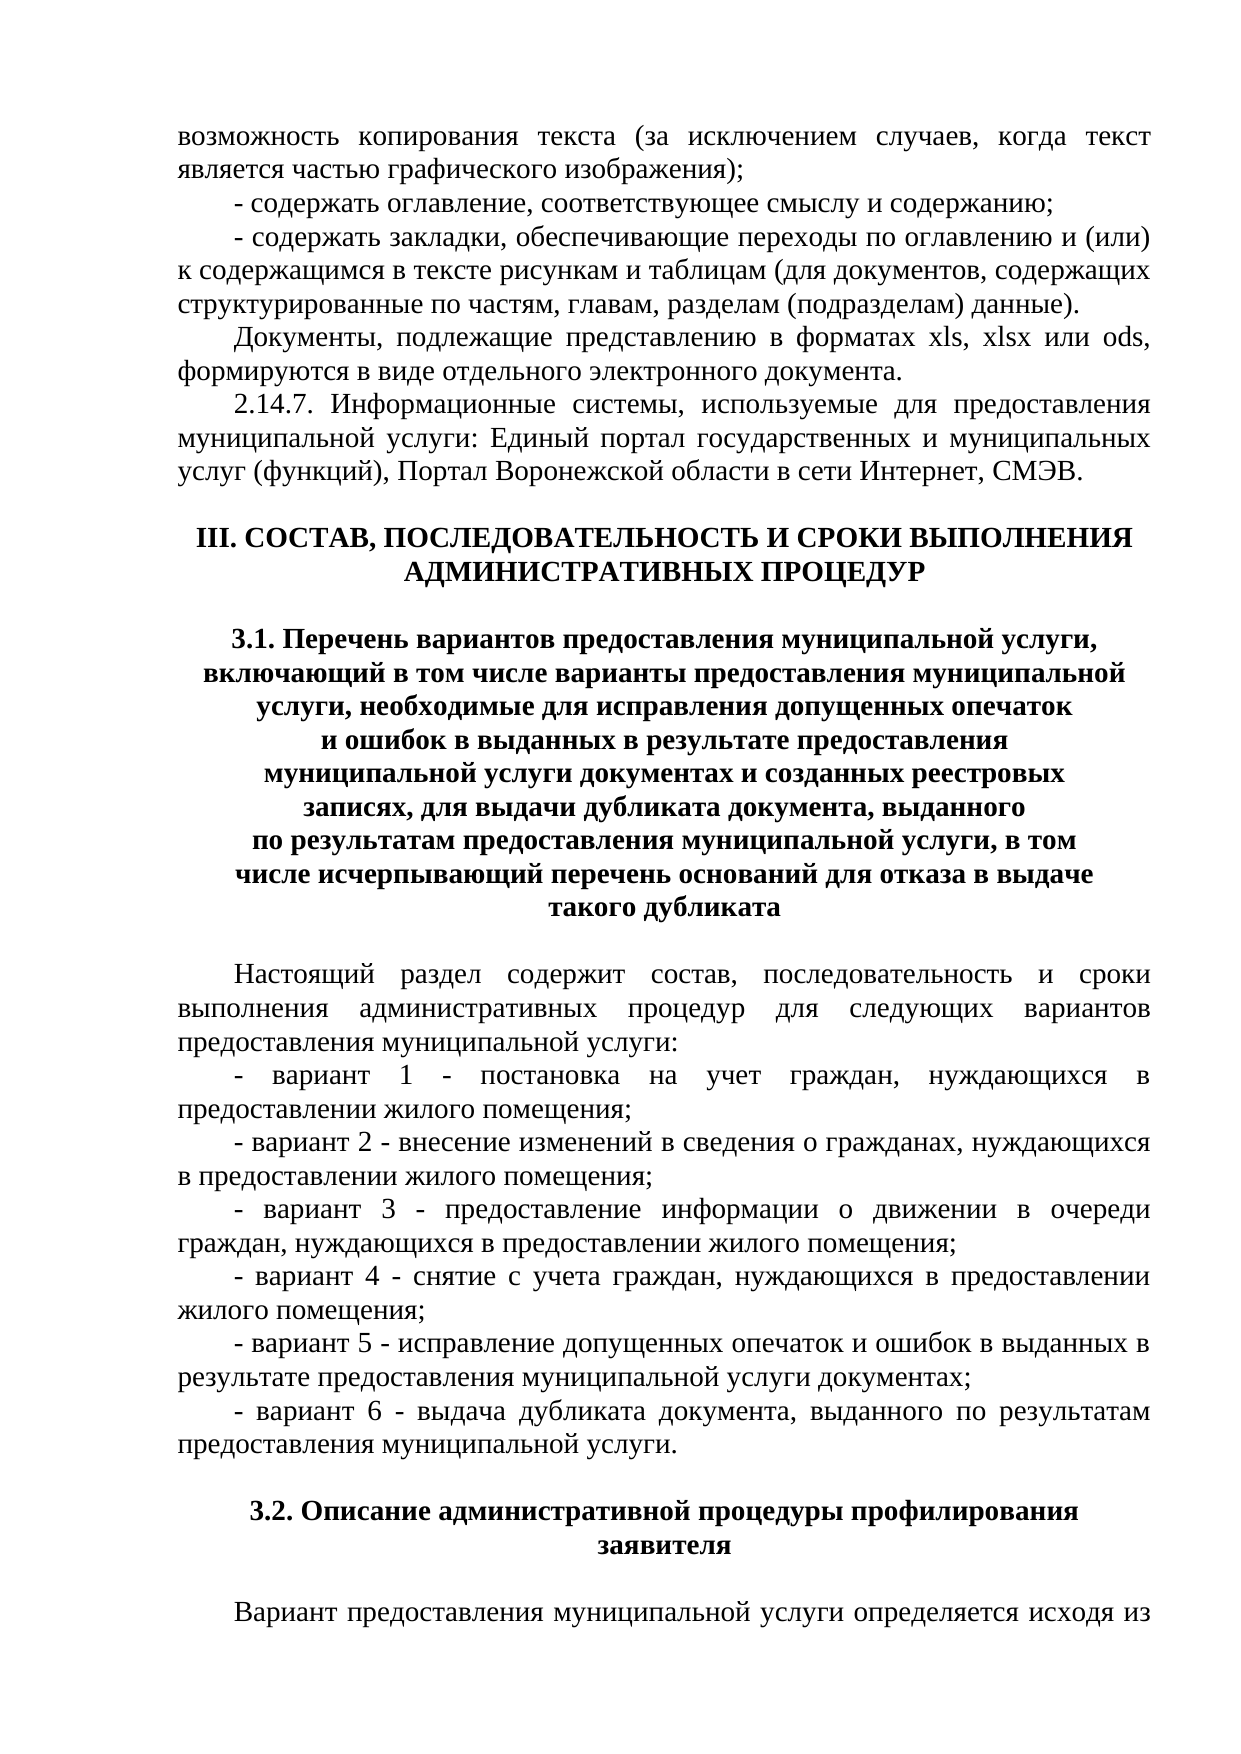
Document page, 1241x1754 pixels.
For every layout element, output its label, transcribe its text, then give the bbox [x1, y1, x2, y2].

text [177, 118, 1152, 185]
text - содержать оглавление, соответствующее смыслу и содержанию; [177, 185, 1152, 219]
text - содержать закладки, обеспечивающие переходы по оглавлению и (или) к содержащимся в тексте рисункам и таблицам (для документов, содержащих структурированные по частям, главам, разделам (подразделам) данные). [177, 219, 1152, 319]
title 3.1. Перечень вариантов предоставления муниципальной услуги, [177, 621, 1152, 655]
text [177, 1594, 1152, 1627]
title муниципальной услуги документах и созданных реестровых [177, 755, 1152, 789]
title АДМИНИСТРАТИВНЫХ ПРОЦЕДУР [177, 554, 1152, 588]
title III. СОСТАВ, ПОСЛЕДОВАТЕЛЬНОСТЬ И СРОКИ ВЫПОЛНЕНИЯ [177, 521, 1152, 554]
text 2.14.7. Информационные системы, используемые для предоставления муниципальной услуги: Единый портал государственных и муниципальных услуг (функций), Портал Воронежской области в сети Интернет, СМЭВ. [177, 386, 1152, 487]
text - вариант 4 - снятие с учета граждан, нуждающихся в предоставлении жилого помещения; [177, 1258, 1152, 1326]
text - вариант 6 - выдача дубликата документа, выданного по результатам предоставления муниципальной услуги. [177, 1393, 1152, 1460]
text - вариант 5 - исправление допущенных опечаток и ошибок в выданных в результате предоставления муниципальной услуги документах; [177, 1326, 1152, 1393]
title записях, для выдачи дубликата документа, выданного [177, 789, 1152, 822]
title 3.2. Описание административной процедуры профилирования [177, 1493, 1152, 1527]
text - вариант 3 - предоставление информации о движении в очереди граждан, нуждающихся в предоставлении жилого помещения; [177, 1191, 1152, 1258]
text - вариант 2 - внесение изменений в сведения о гражданах, нуждающихся в предоставлении жилого помещения; [177, 1124, 1152, 1191]
title по результатам предоставления муниципальной услуги, в том [177, 822, 1152, 856]
title числе исчерпывающий перечень оснований для отказа в выдаче [177, 856, 1152, 889]
text Документы, подлежащие представлению в форматах xls, xlsx или ods, формируются в виде отдельного электронного документа. [177, 319, 1152, 386]
title заявителя [177, 1527, 1152, 1560]
title такого дубликата [177, 889, 1152, 923]
title включающий в том числе варианты предоставления муниципальной [177, 655, 1152, 688]
title услуги, необходимые для исправления допущенных опечаток [177, 688, 1152, 722]
title и ошибок в выданных в результате предоставления [177, 722, 1152, 755]
text Настоящий раздел содержит состав, последовательность и сроки выполнения административных процедур для следующих вариантов предоставления муниципальной услуги: [177, 957, 1152, 1057]
text - вариант 1 - постановка на учет граждан, нуждающихся в предоставлении жилого помещения; [177, 1057, 1152, 1124]
